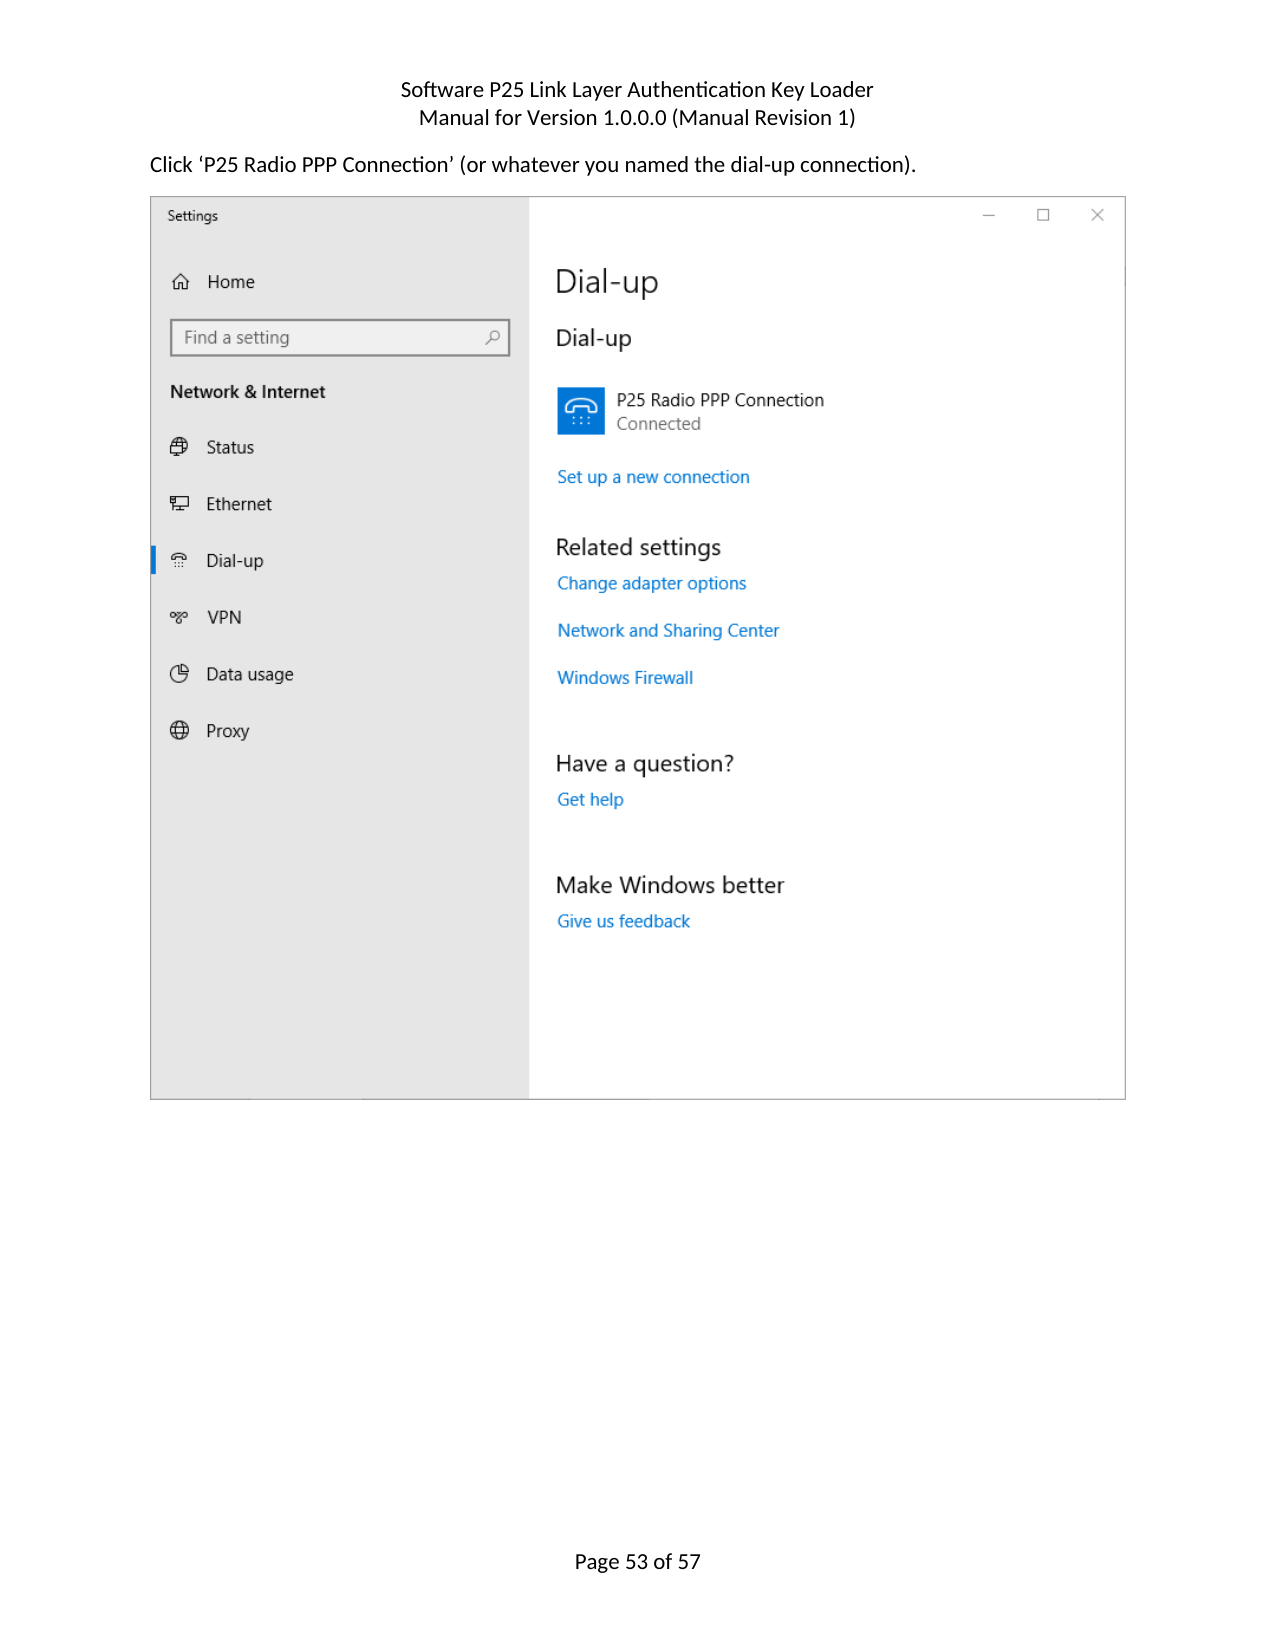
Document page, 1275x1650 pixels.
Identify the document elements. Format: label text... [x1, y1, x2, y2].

picture [150, 196, 1126, 1100]
text Click ‘P25 Radio PPP Connection’ (or whatever you named the dial-up connection). [150, 150, 1125, 178]
